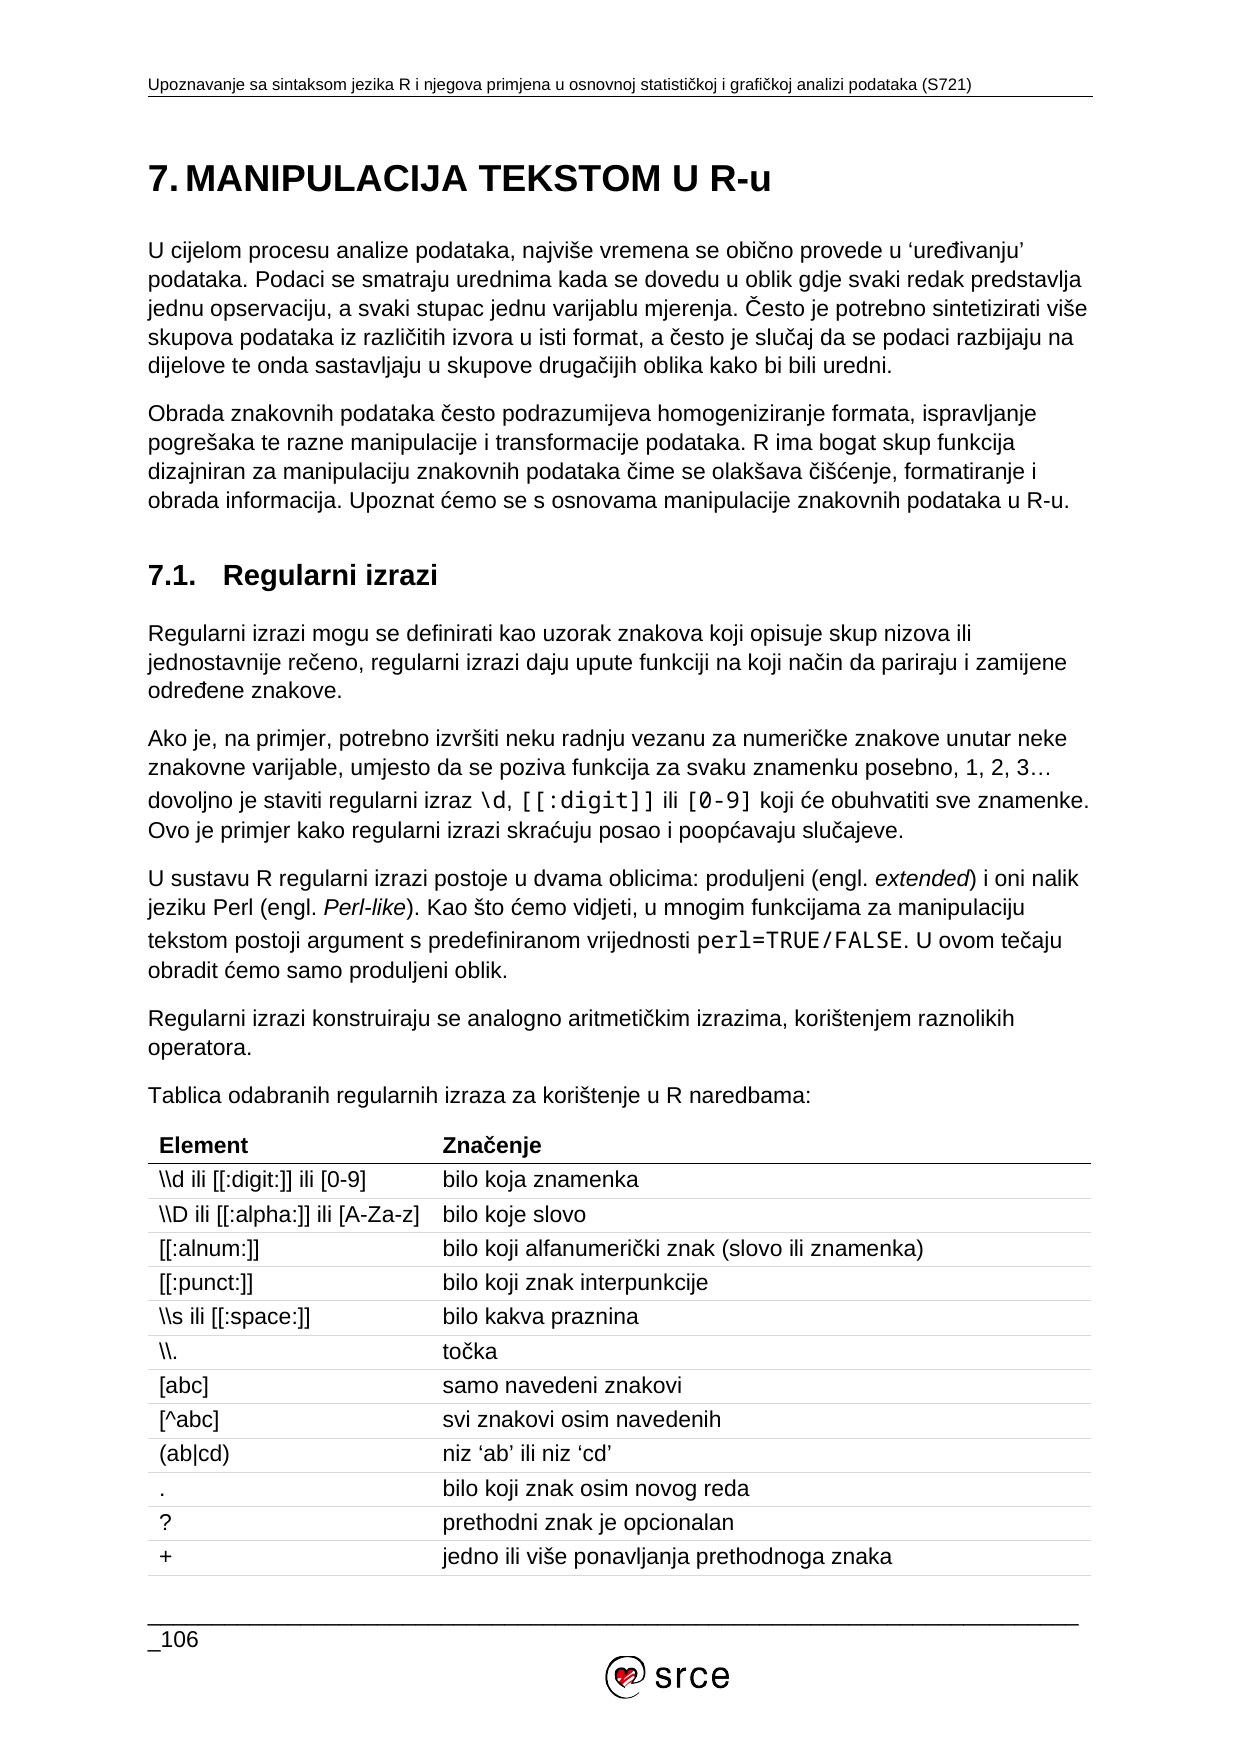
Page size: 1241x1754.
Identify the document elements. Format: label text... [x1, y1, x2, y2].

text Ako je, na primjer, potrebno izvršiti neku radnju vezanu za numeričke znakove unutar neke znakovne varijable, umjesto da se poziva funkcija za svaku znamenku posebno, 1, 2, 3… dovoljno je staviti regularni izraz \d, [[:digit]] ili [0-9] koji će obuhvatiti sve znamenke. Ovo je primjer kako regularni izrazi skraćuju posao i poopćavaju slučajeve. [148, 725, 1093, 844]
table_cell [[:alnum:]] [148, 1233, 431, 1266]
table_cell \\D ili [[:alpha:]] ili [A-Za-z] [148, 1199, 431, 1232]
table_cell \\d ili [[:digit:]] ili [0-9] [148, 1164, 431, 1198]
text U cijelom procesu analize podataka, najviše vremena se obično provede u ‘uređivanju’ podataka. Podaci se smatraju urednima kada se dovedu u oblik gdje svaki redak predstavlja jednu opservaciju, a svaki stupac jednu varijablu mjerenja. Često je potrebno sintetizirati više skupova podataka iz različitih izvora u isti format, a često je slučaj da se podaci razbijaju na dijelove te onda sastavljaju u skupove drugačijih oblika kako bi bili uredni. [148, 237, 1093, 379]
table_cell [[:punct:]] [148, 1267, 431, 1300]
table_cell [abc] [148, 1370, 431, 1403]
table_cell bilo koji alfanumerički znak (slovo ili znamenka) [431, 1233, 1091, 1266]
table_cell + [148, 1541, 431, 1574]
table_cell ? [148, 1507, 431, 1540]
table_cell bilo koji znak interpunkcije [431, 1267, 1091, 1300]
table_cell [^abc] [148, 1404, 431, 1437]
table_cell . [148, 1473, 431, 1506]
table_cell jedno ili više ponavljanja prethodnoga znaka [431, 1541, 1091, 1574]
table_cell bilo koji znak osim novog reda [431, 1473, 1091, 1506]
text Obrada znakovnih podataka često podrazumijeva homogeniziranje formata, ispravljanje pogrešaka te razne manipulacije i transformacije podataka. R ima bogat skup funkcija dizajniran za manipulaciju znakovnih podataka čime se olakšava čišćenje, formatiranje i obrada informacija. Upoznat ćemo se s osnovama manipulacije znakovnih podataka u R-u. [148, 400, 1093, 513]
table_cell \\s ili [[:space:]] [148, 1301, 431, 1335]
table_cell niz ‘ab’ ili niz ‘cd’ [431, 1439, 1091, 1472]
table_cell prethodni znak je opcionalan [431, 1507, 1091, 1540]
text U sustavu R regularni izrazi postoje u dvama oblicima: produljeni (engl. extended) i oni nalik jeziku Perl (engl. Perl-like). Kao što ćemo vidjeti, u mnogim funkcijama za manipulaciju tekstom postoji argument s predefiniranom vrijednosti perl=TRUE/FALSE. U ovom tečaju obradit ćemo samo produljeni oblik. [148, 865, 1093, 984]
table_cell (ab|cd) [148, 1439, 431, 1472]
text Tablica odabranih regularnih izraza za korištenje u R naredbama: [148, 1082, 1093, 1108]
table_header Značenje [431, 1130, 1091, 1163]
subtitle Regularni izrazi [148, 558, 1093, 591]
table_cell bilo koja znamenka [431, 1164, 1091, 1198]
table_cell bilo kakva praznina [431, 1301, 1091, 1335]
table_cell svi znakovi osim navedenih [431, 1404, 1091, 1437]
subtitle MANIPULACIJA TEKSTOM U R-u [148, 156, 1093, 199]
text Regularni izrazi mogu se definirati kao uzorak znakova koji opisuje skup nizova ili jednostavnije rečeno, regularni izrazi daju upute funkciji na koji način da pariraju i zamijene određene znakove. [148, 619, 1093, 704]
table_cell bilo koje slovo [431, 1199, 1091, 1232]
table_cell \\. [148, 1336, 431, 1369]
table_header Element [148, 1130, 431, 1163]
text Regularni izrazi konstruiraju se analogno aritmetičkim izrazima, korištenjem raznolikih operatora. [148, 1005, 1093, 1061]
table_cell samo navedeni znakovi [431, 1370, 1091, 1403]
picture [605, 1656, 729, 1699]
table_cell točka [431, 1336, 1091, 1369]
